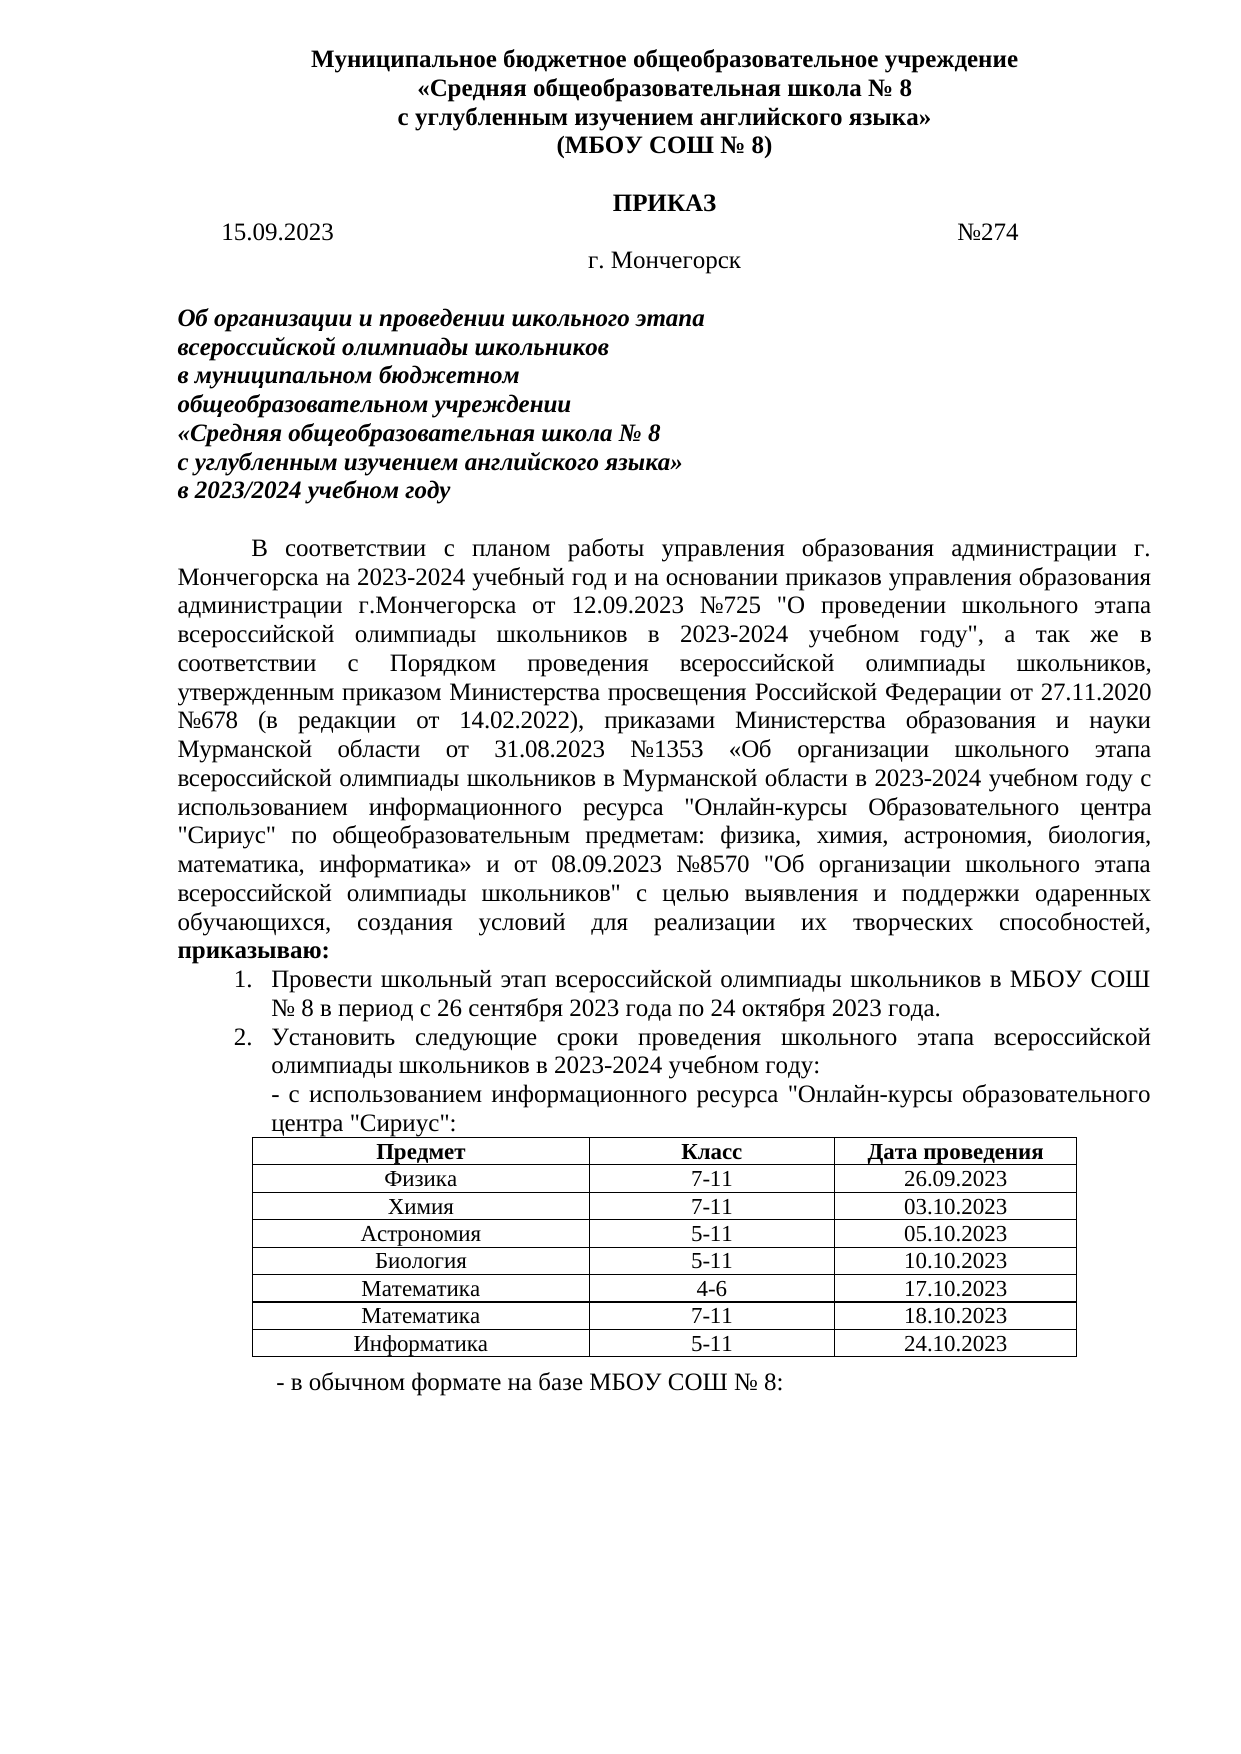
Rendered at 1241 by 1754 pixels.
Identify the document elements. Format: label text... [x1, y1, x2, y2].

table_cell 7-11 [590, 1193, 834, 1219]
table_cell Математика [253, 1303, 589, 1329]
table_cell 24.10.2023 [835, 1330, 1076, 1356]
table_cell Биология [253, 1248, 589, 1274]
text (МБОУ СОШ № 8) [177, 131, 1152, 159]
table_header №274 [890, 217, 1208, 246]
table_header Предмет [253, 1138, 589, 1164]
table_cell 17.10.2023 [835, 1275, 1076, 1301]
table_cell 18.10.2023 [835, 1303, 1076, 1329]
table_cell 5-11 [590, 1330, 834, 1356]
table_cell Физика [253, 1165, 589, 1192]
table_header 15.09.2023 [166, 217, 889, 246]
table_cell 5-11 [590, 1248, 834, 1274]
table_cell 5-11 [590, 1220, 834, 1247]
text в 2023/2024 учебном году [177, 476, 1152, 504]
list Установить следующие сроки проведения школьного этапа всероссийской олимпиады школьников в 2023-2024 учебном году: [233, 1022, 1152, 1079]
text с углубленным изучением английского языка» [177, 102, 1152, 131]
list - с использованием информационного ресурса "Онлайн-курсы образовательного центра "Сириус": [271, 1079, 1152, 1137]
text Муниципальное бюджетное общеобразовательное учреждение [177, 44, 1152, 73]
table_cell 03.10.2023 [835, 1193, 1076, 1219]
table_cell 10.10.2023 [835, 1248, 1076, 1274]
table_cell Информатика [253, 1330, 589, 1356]
text В соответствии с планом работы управления образования администрации г. Мончегорска на 2023-2024 учебный год и на основании приказов управления образования администрации г.Мончегорска от 12.09.2023 №725 "О проведении школьного этапа всероссийской олимпиады школьников в 2023-2024 учебном году", а так же в соответствии с Порядком проведения всероссийской олимпиады школьников, утвержденным приказом Министерства просвещения Российской Федерации от 27.11.2020 №678 (в редакции от 14.02.2022), приказами Министерства образования и науки Мурманской области от 31.08.2023 №1353 «Об организации школьного этапа всероссийской олимпиады школьников в Мурманской области в 2023-2024 учебном году с использованием информационного ресурса "Онлайн-курсы Образовательного центра "Сириус" по общеобразовательным предметам: физика, химия, астрономия, биология, математика, информатика» и от 08.09.2023 №8570 "Об организации школьного этапа всероссийской олимпиады школьников" с целью выявления и поддержки одаренных обучающихся, создания условий для реализации их творческих способностей, приказываю: [177, 533, 1152, 964]
table_header Класс [590, 1138, 834, 1164]
table_cell 26.09.2023 [835, 1165, 1076, 1192]
text «Средняя общеобразовательная школа № 8 [177, 73, 1152, 102]
table_cell 05.10.2023 [835, 1220, 1076, 1247]
table_cell 7-11 [590, 1303, 834, 1329]
table_cell Химия [253, 1193, 589, 1219]
list Провести школьный этап всероссийской олимпиады школьников в МБОУ СОШ № 8 в период с 26 сентября 2023 года по 24 октября 2023 года. [233, 964, 1152, 1022]
table_header Дата проведения [835, 1138, 1076, 1164]
text всероссийской олимпиады школьников [177, 332, 1152, 361]
text ПРИКАЗ [177, 188, 1152, 217]
text г. Мончегорск [177, 246, 1152, 274]
table_cell Астрономия [253, 1220, 589, 1247]
table_cell 4-6 [590, 1275, 834, 1301]
table_cell 7-11 [590, 1165, 834, 1192]
text общеобразовательном учреждении [177, 389, 1152, 418]
text - в обычном формате на базе МБОУ СОШ № 8: [177, 1367, 1152, 1396]
text в муниципальном бюджетном [177, 361, 1152, 389]
text Об организации и проведении школьного этапа [177, 303, 1152, 332]
table_cell Математика [253, 1275, 589, 1301]
text с углубленным изучением английского языка» [177, 447, 1152, 476]
text «Средняя общеобразовательная школа № 8 [177, 418, 1152, 447]
